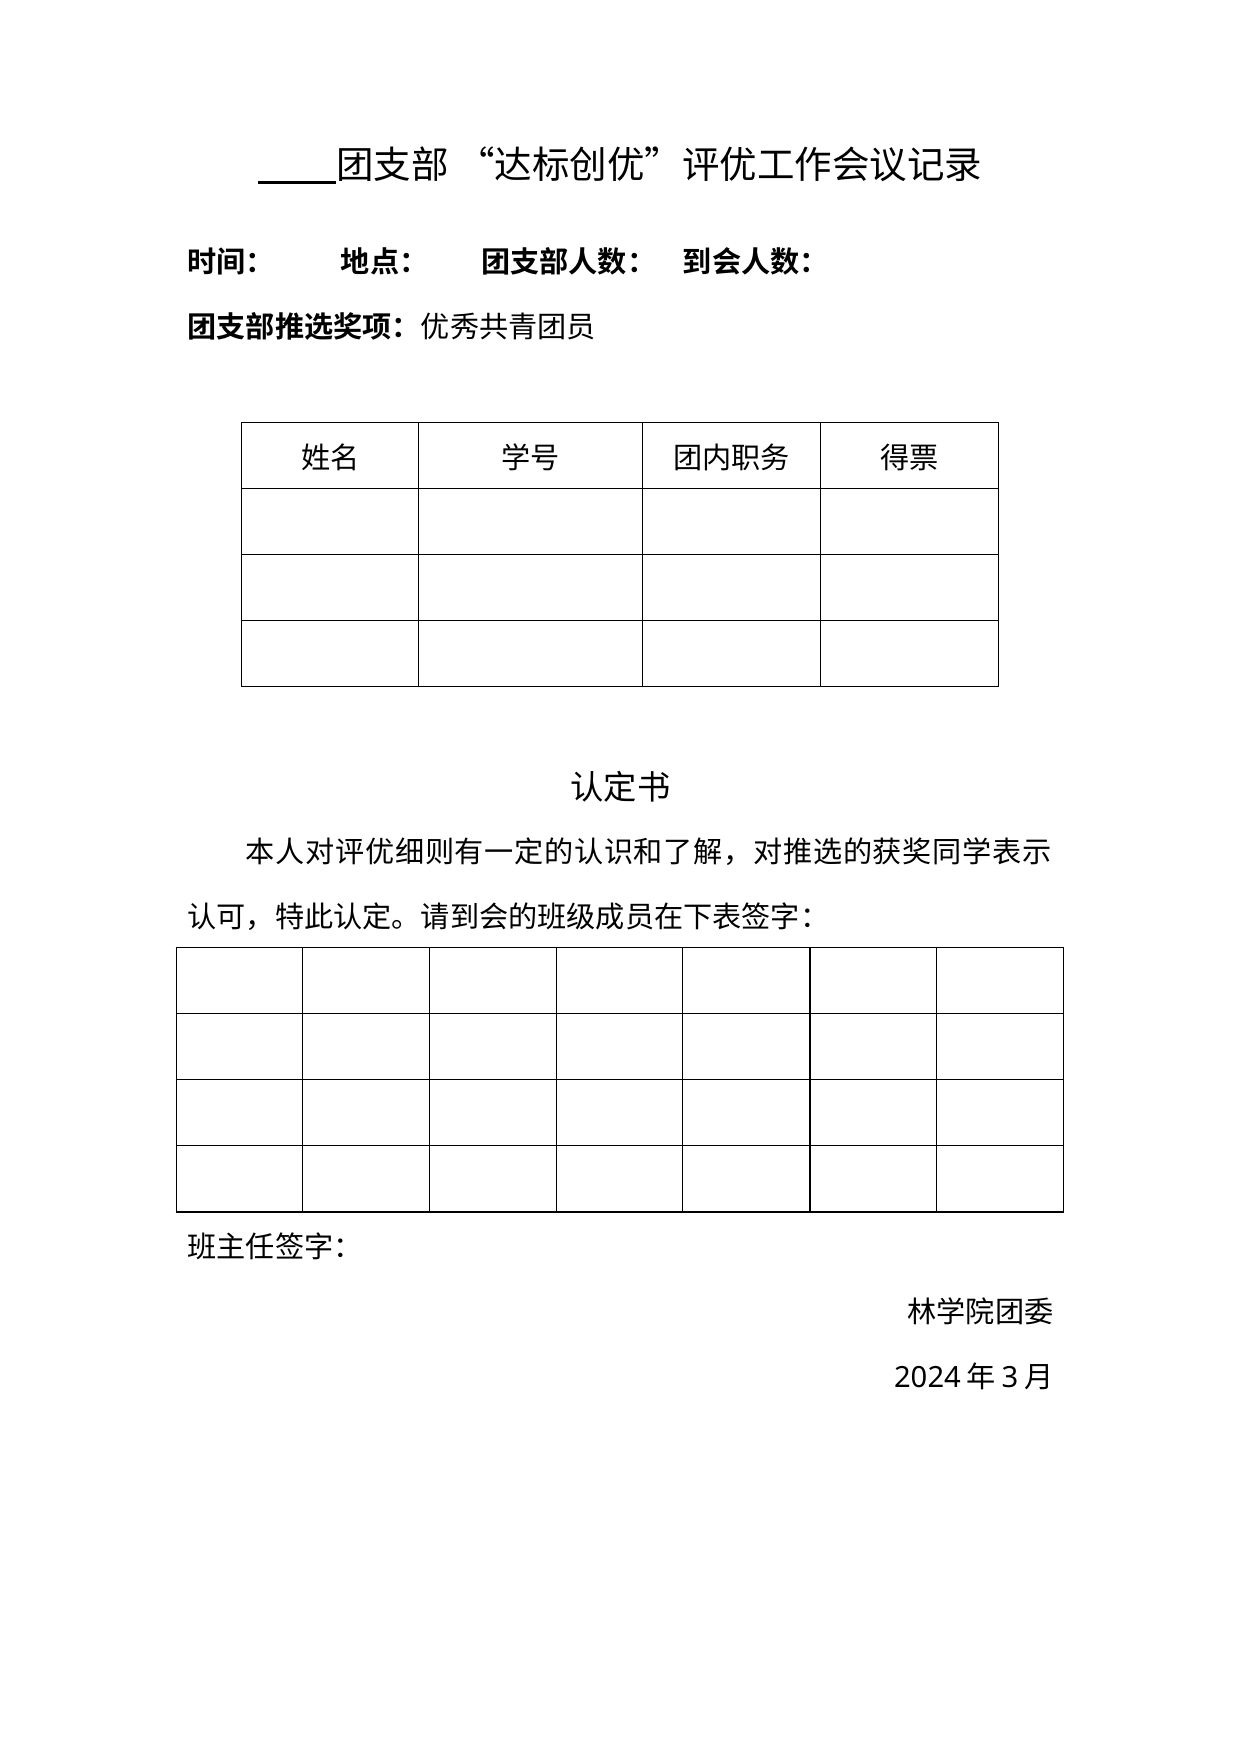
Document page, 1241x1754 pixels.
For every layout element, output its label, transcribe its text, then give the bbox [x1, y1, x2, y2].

table_cell [303, 1146, 429, 1211]
table_header 团内职务 [643, 423, 820, 488]
table_cell [643, 555, 820, 620]
table_header 学号 [419, 423, 642, 488]
table_cell [177, 1080, 302, 1145]
table_cell [557, 1014, 682, 1079]
table_cell [683, 1014, 809, 1079]
table_cell [937, 1014, 1063, 1079]
table_cell [821, 621, 998, 686]
table_cell [821, 489, 998, 554]
table_cell [419, 621, 642, 686]
table_cell [557, 1080, 682, 1145]
table_cell [937, 1146, 1063, 1211]
table_header [683, 948, 809, 1013]
table_header [177, 948, 302, 1013]
table_cell [419, 489, 642, 554]
table_cell [811, 1080, 936, 1145]
table_header [937, 948, 1063, 1013]
text 班主任签字： [187, 1213, 1053, 1277]
text 团支部 “达标创优”评优工作会议记录 [187, 129, 1053, 194]
table_cell [430, 1014, 556, 1079]
table_header [811, 948, 936, 1013]
text 团支部推选奖项：优秀共青团员 [187, 292, 1053, 357]
table_cell [303, 1080, 429, 1145]
table_cell [419, 555, 642, 620]
table_header 得票 [821, 423, 998, 488]
table_cell [242, 555, 418, 620]
table_cell [683, 1080, 809, 1145]
table_cell [557, 1146, 682, 1211]
table_cell [303, 1014, 429, 1079]
text 认定书 [187, 752, 1053, 817]
table_cell [242, 621, 418, 686]
text 2024年3月 [187, 1342, 1053, 1407]
table_cell [683, 1146, 809, 1211]
table_cell [811, 1146, 936, 1211]
text 时间： 地点： 团支部人数： 到会人数： [187, 227, 1053, 292]
text 本人对评优细则有一定的认识和了解，对推选的获奖同学表示认可，特此认定。请到会的班级成员在下表签字： [187, 817, 1053, 947]
text 林学院团委 [187, 1277, 1053, 1342]
table_header [303, 948, 429, 1013]
table_header 姓名 [242, 423, 418, 488]
table_cell [821, 555, 998, 620]
table_cell [430, 1080, 556, 1145]
table_cell [177, 1014, 302, 1079]
table_cell [937, 1080, 1063, 1145]
table_cell [643, 489, 820, 554]
table_cell [811, 1014, 936, 1079]
table_cell [242, 489, 418, 554]
table_cell [643, 621, 820, 686]
table_header [430, 948, 556, 1013]
table_cell [430, 1146, 556, 1211]
table_header [557, 948, 682, 1013]
table_cell [177, 1146, 302, 1211]
